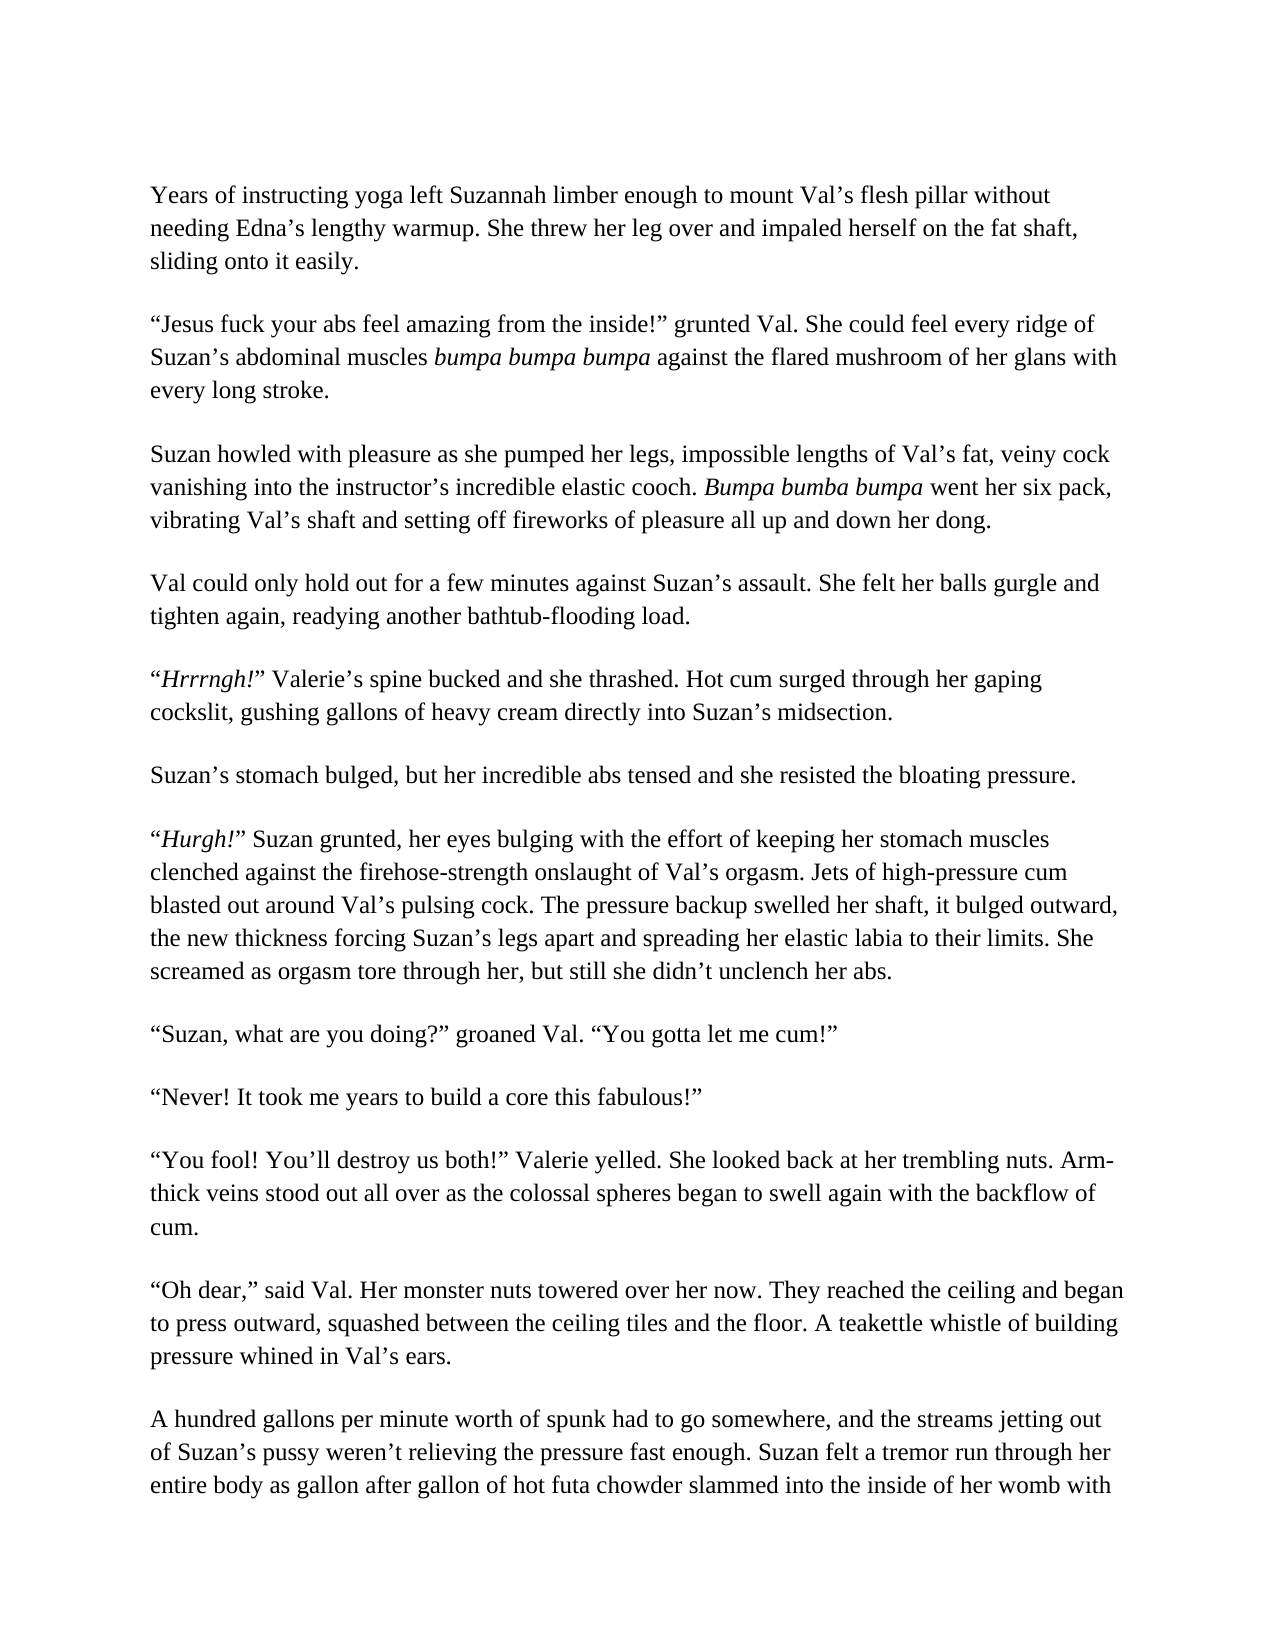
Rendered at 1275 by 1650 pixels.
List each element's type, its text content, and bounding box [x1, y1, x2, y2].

text “Suzan, what are you doing?” groaned Val. “You gotta let me cum!” [150, 1019, 1125, 1048]
text “Jesus fuck your abs feel amazing from the inside!” grunted Val. She could feel every ridge of Suzan’s abdominal muscles bumpa bumpa bumpa against the flared mushroom of her glans with every long stroke. [150, 309, 1125, 404]
text “Hurgh!” Suzan grunted, her eyes bulging with the effort of keeping her stomach muscles clenched against the firehose-strength onslaught of Val’s orgasm. Jets of high-pressure cum blasted out around Val’s pulsing cock. The pressure backup swelled her shaft, it bulged outward, the new thickness forcing Suzan’s legs apart and spreading her elastic labia to their limits. She screamed as orgasm tore through her, but still she didn’t unclench her abs. [150, 824, 1125, 984]
text “Never! It took me years to build a core this fabulous!” [150, 1082, 1125, 1111]
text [150, 1404, 1125, 1499]
text Years of instructing yoga left Suzannah limber enough to mount Val’s flesh pillar without needing Edna’s lengthy warmup. She threw her leg over and impaled herself on the fat shaft, sliding onto it easily. [150, 180, 1125, 275]
text “Oh dear,” said Val. Her monster nuts towered over her now. They reached the ceiling and began to press outward, squashed between the ceiling tiles and the floor. A teakettle whistle of building pressure whined in Val’s ears. [150, 1275, 1125, 1369]
text Suzan howled with pleasure as she pumped her legs, impossible lengths of Val’s fat, veiny cock vanishing into the instructor’s incredible elastic cooch. Bumpa bumba bumpa went her six pack, vibrating Val’s shaft and setting off fireworks of pleasure all up and down her dong. [150, 439, 1125, 533]
text “Hrrrngh!” Valerie’s spine bucked and she thrashed. Hot cum surged through her gaping cockslit, gushing gallons of heavy cream directly into Suzan’s midsection. [150, 664, 1125, 726]
text Val could only hold out for a few minutes against Suzan’s assault. She felt her balls gurgle and tighten again, readying another bathtub-flooding load. [150, 568, 1125, 630]
text Suzan’s stomach bulged, but her incredible abs tensed and she resisted the bloating pressure. [150, 761, 1125, 789]
text “You fool! You’ll destroy us both!” Valerie yelled. She looked back at her trembling nuts. Arm-thick veins stood out all over as the colossal spheres began to swell again with the backflow of cum. [150, 1146, 1125, 1240]
